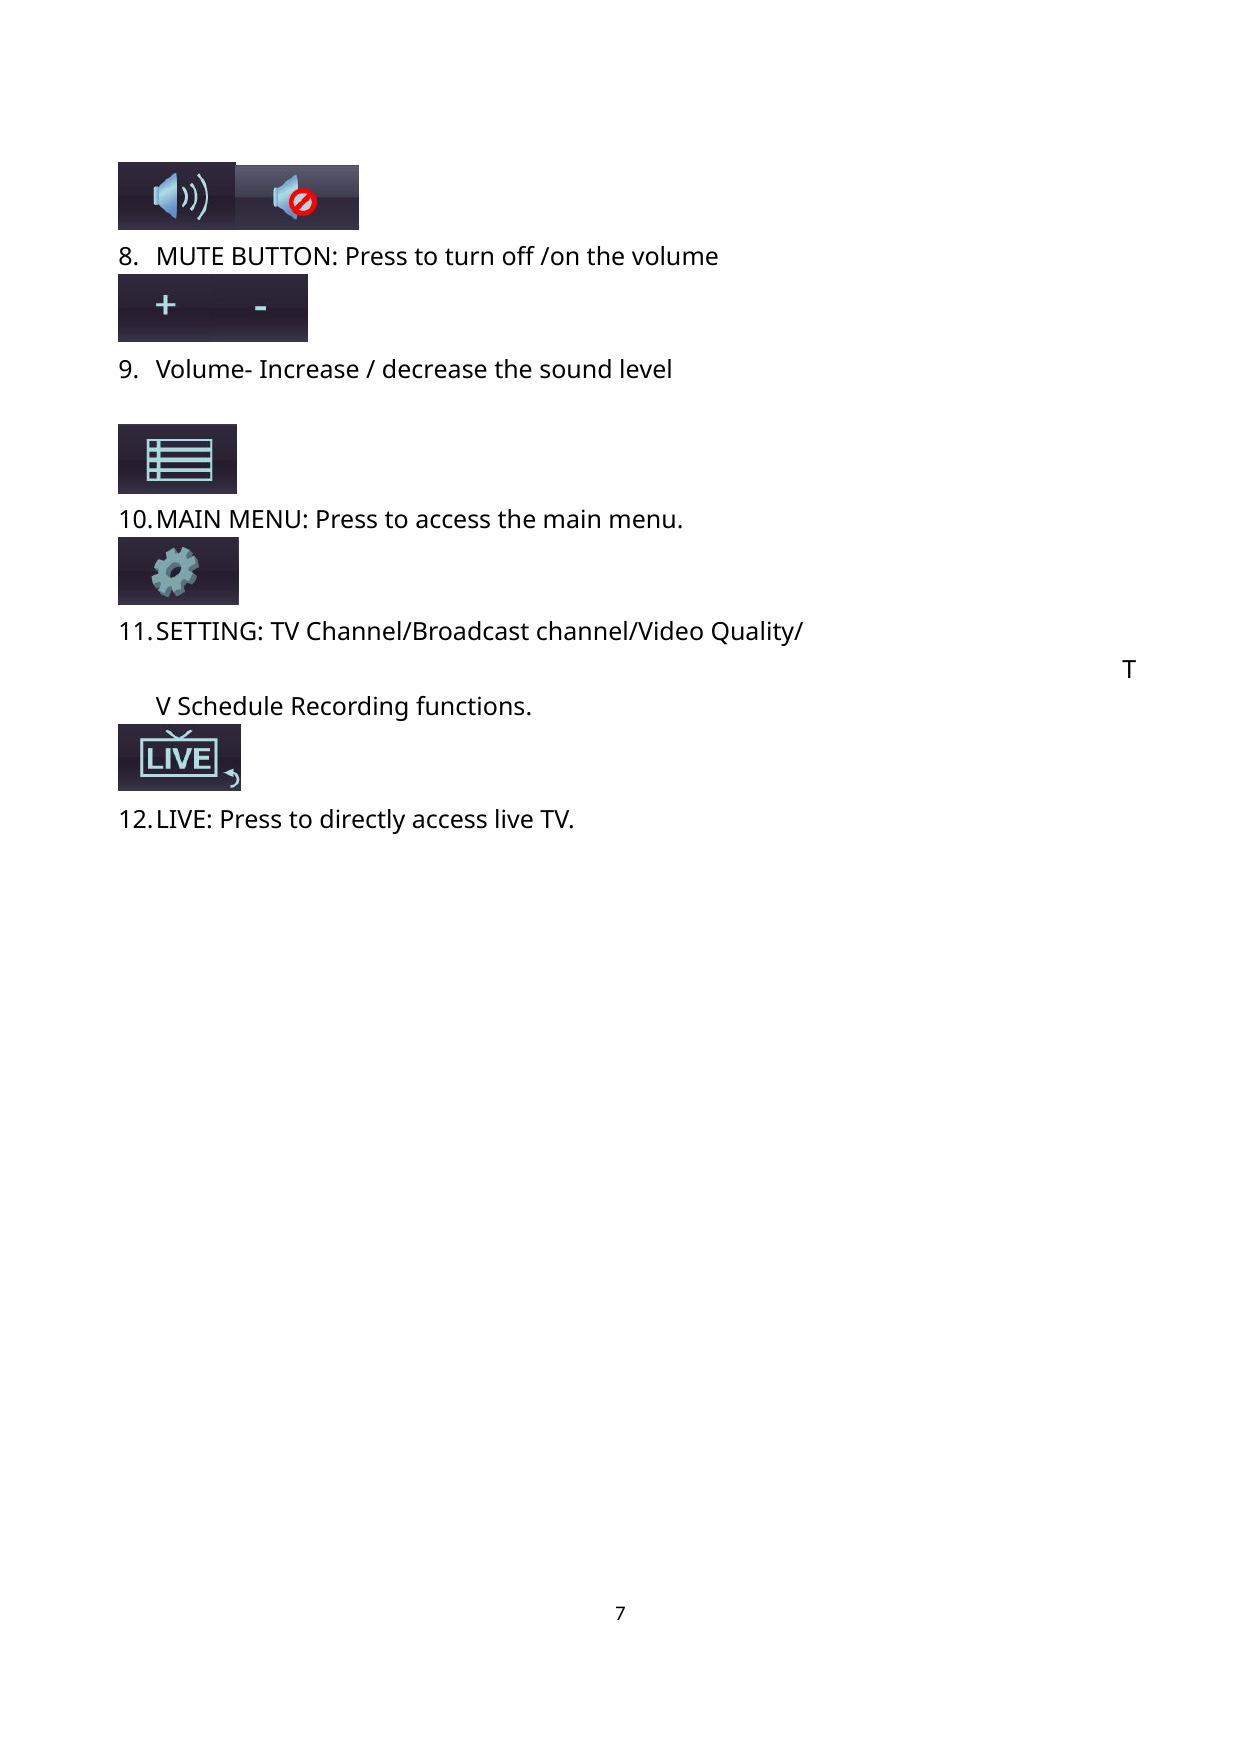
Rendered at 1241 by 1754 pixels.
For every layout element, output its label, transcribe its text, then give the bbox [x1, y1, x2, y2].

list MUTE BUTTON: Press to turn off /on the volume [118, 237, 1122, 275]
picture [118, 274, 308, 342]
list MAIN MENU: Press to access the main menu. [118, 500, 1122, 537]
list TV Schedule Recording functions. [156, 650, 1122, 725]
list SETTING: TV Channel/Broadcast channel/Video Quality/ [118, 612, 1122, 650]
picture [118, 724, 241, 791]
list LIVE: Press to directly access live TV. [118, 800, 1122, 837]
picture [118, 162, 359, 230]
list Volume- Increase / decrease the sound level [118, 350, 1122, 387]
picture [118, 424, 237, 494]
picture [118, 537, 239, 605]
